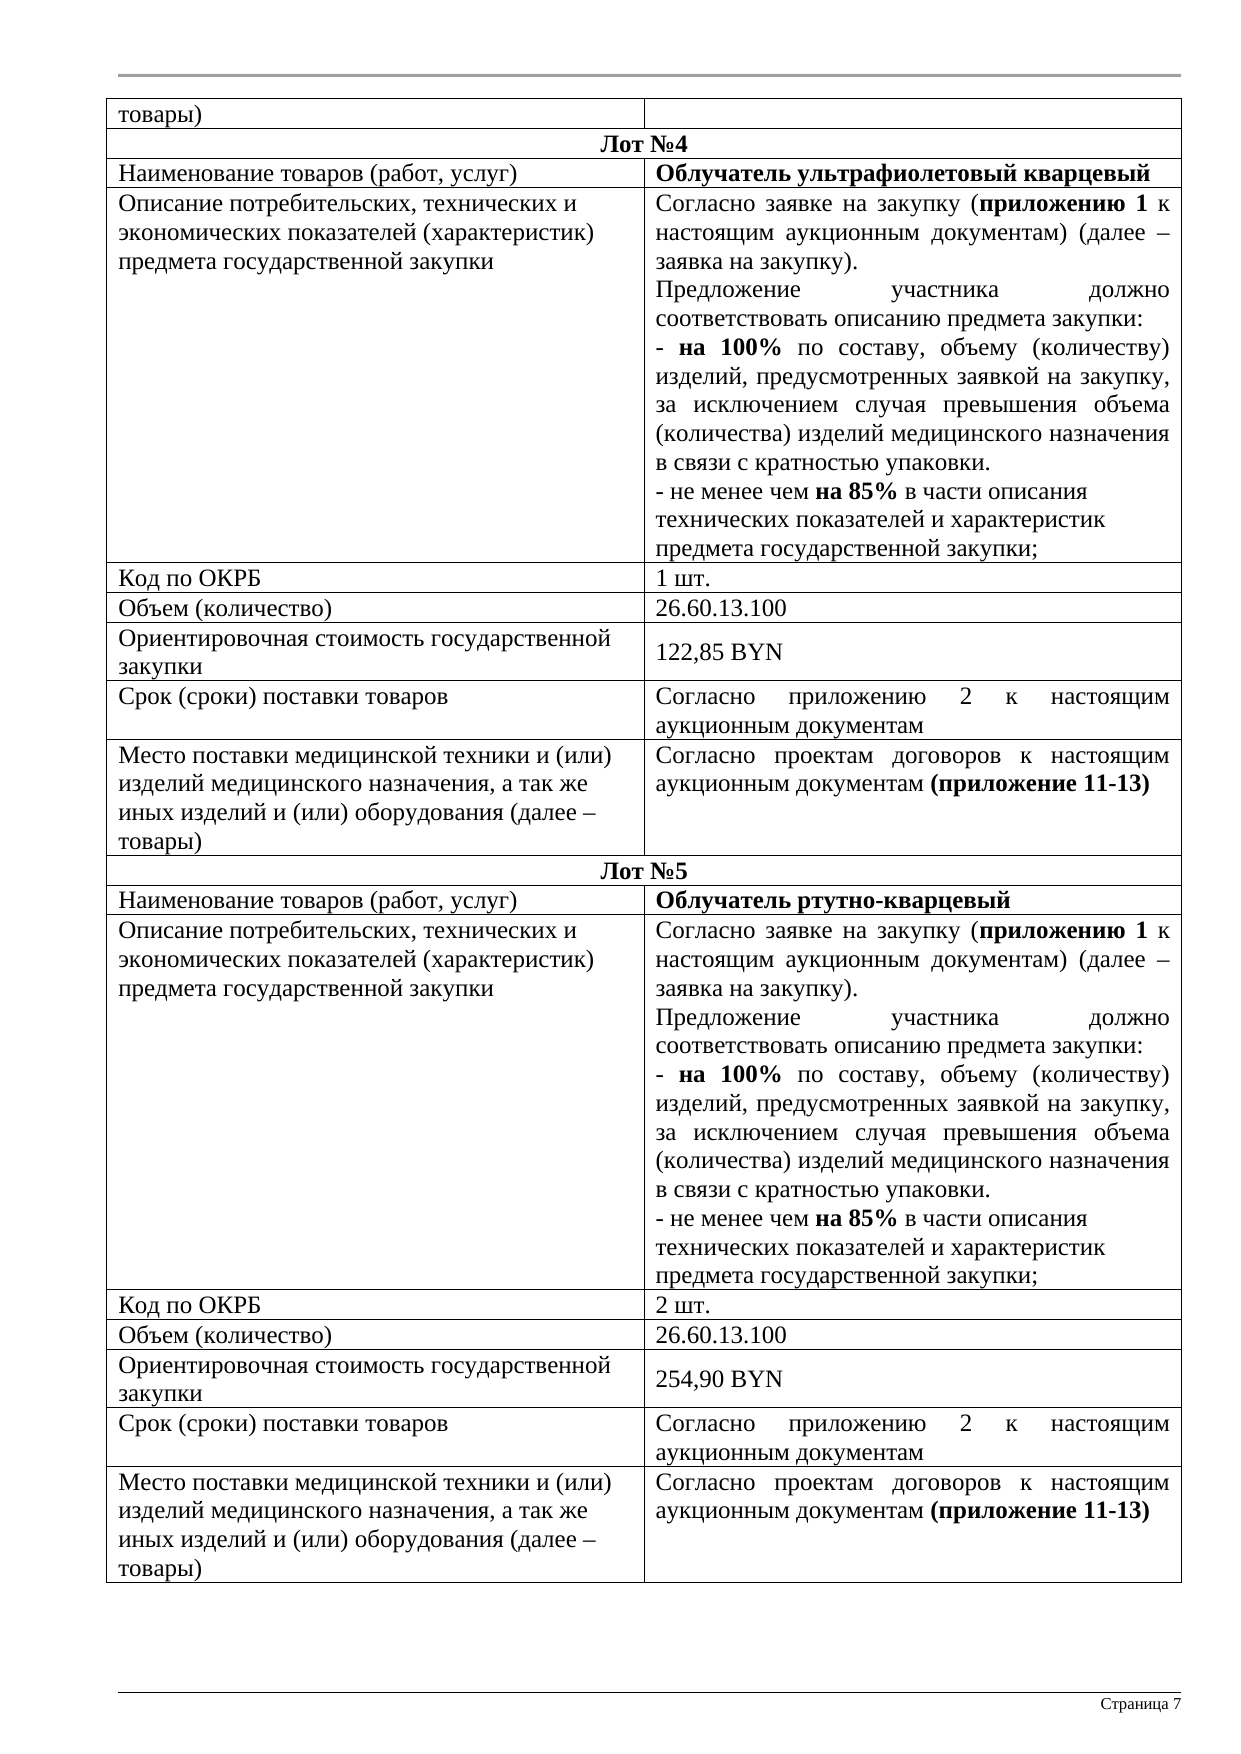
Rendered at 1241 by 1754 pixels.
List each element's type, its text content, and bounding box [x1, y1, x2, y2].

table_cell Облучатель ультрафиолетовый кварцевый [645, 159, 1181, 187]
table_cell Объем (количество) [107, 593, 644, 622]
table_cell Место поставки медицинской техники и (или) изделий медицинского назначения, а так же иных изделий и (или) оборудования (далее – товары) [107, 740, 644, 855]
table_cell Лот №5 [107, 856, 1181, 884]
table_cell Описание потребительских, технических и экономических показателей (характеристик) предмета государственной закупки [107, 188, 644, 562]
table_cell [645, 99, 1181, 128]
table_cell Код по ОКРБ [107, 563, 644, 592]
table_cell Код по ОКРБ [107, 1290, 644, 1319]
table_cell Согласно проектам договоров к настоящим аукционным документам (приложение 11-13) [645, 1467, 1181, 1582]
table_cell Срок (сроки) поставки товаров [107, 1408, 644, 1466]
table_cell 26.60.13.100 [645, 593, 1181, 622]
table_cell 254,90 BYN [645, 1350, 1181, 1407]
table_cell Лот №4 [107, 129, 1181, 157]
table_cell Срок (сроки) поставки товаров [107, 681, 644, 739]
table_cell Согласно приложению 2 к настоящим аукционным документам [645, 681, 1181, 739]
table_cell Ориентировочная стоимость государственной закупки [107, 623, 644, 680]
table_cell Описание потребительских, технических и экономических показателей (характеристик) предмета государственной закупки [107, 915, 644, 1289]
table_cell 122,85 BYN [645, 623, 1181, 680]
table_cell 26.60.13.100 [645, 1320, 1181, 1349]
table_cell Объем (количество) [107, 1320, 644, 1349]
table_cell Наименование товаров (работ, услуг) [107, 886, 644, 914]
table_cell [107, 99, 644, 128]
table_cell Согласно проектам договоров к настоящим аукционным документам (приложение 11-13) [645, 740, 1181, 855]
table_cell Наименование товаров (работ, услуг) [107, 159, 644, 187]
table_cell Согласно приложению 2 к настоящим аукционным документам [645, 1408, 1181, 1466]
table_cell Ориентировочная стоимость государственной закупки [107, 1350, 644, 1407]
table_cell 1 шт. [645, 563, 1181, 592]
table_cell 2 шт. [645, 1290, 1181, 1319]
table_cell Облучатель ртутно-кварцевый [645, 886, 1181, 914]
table_cell Место поставки медицинской техники и (или) изделий медицинского назначения, а так же иных изделий и (или) оборудования (далее – товары) [107, 1467, 644, 1582]
